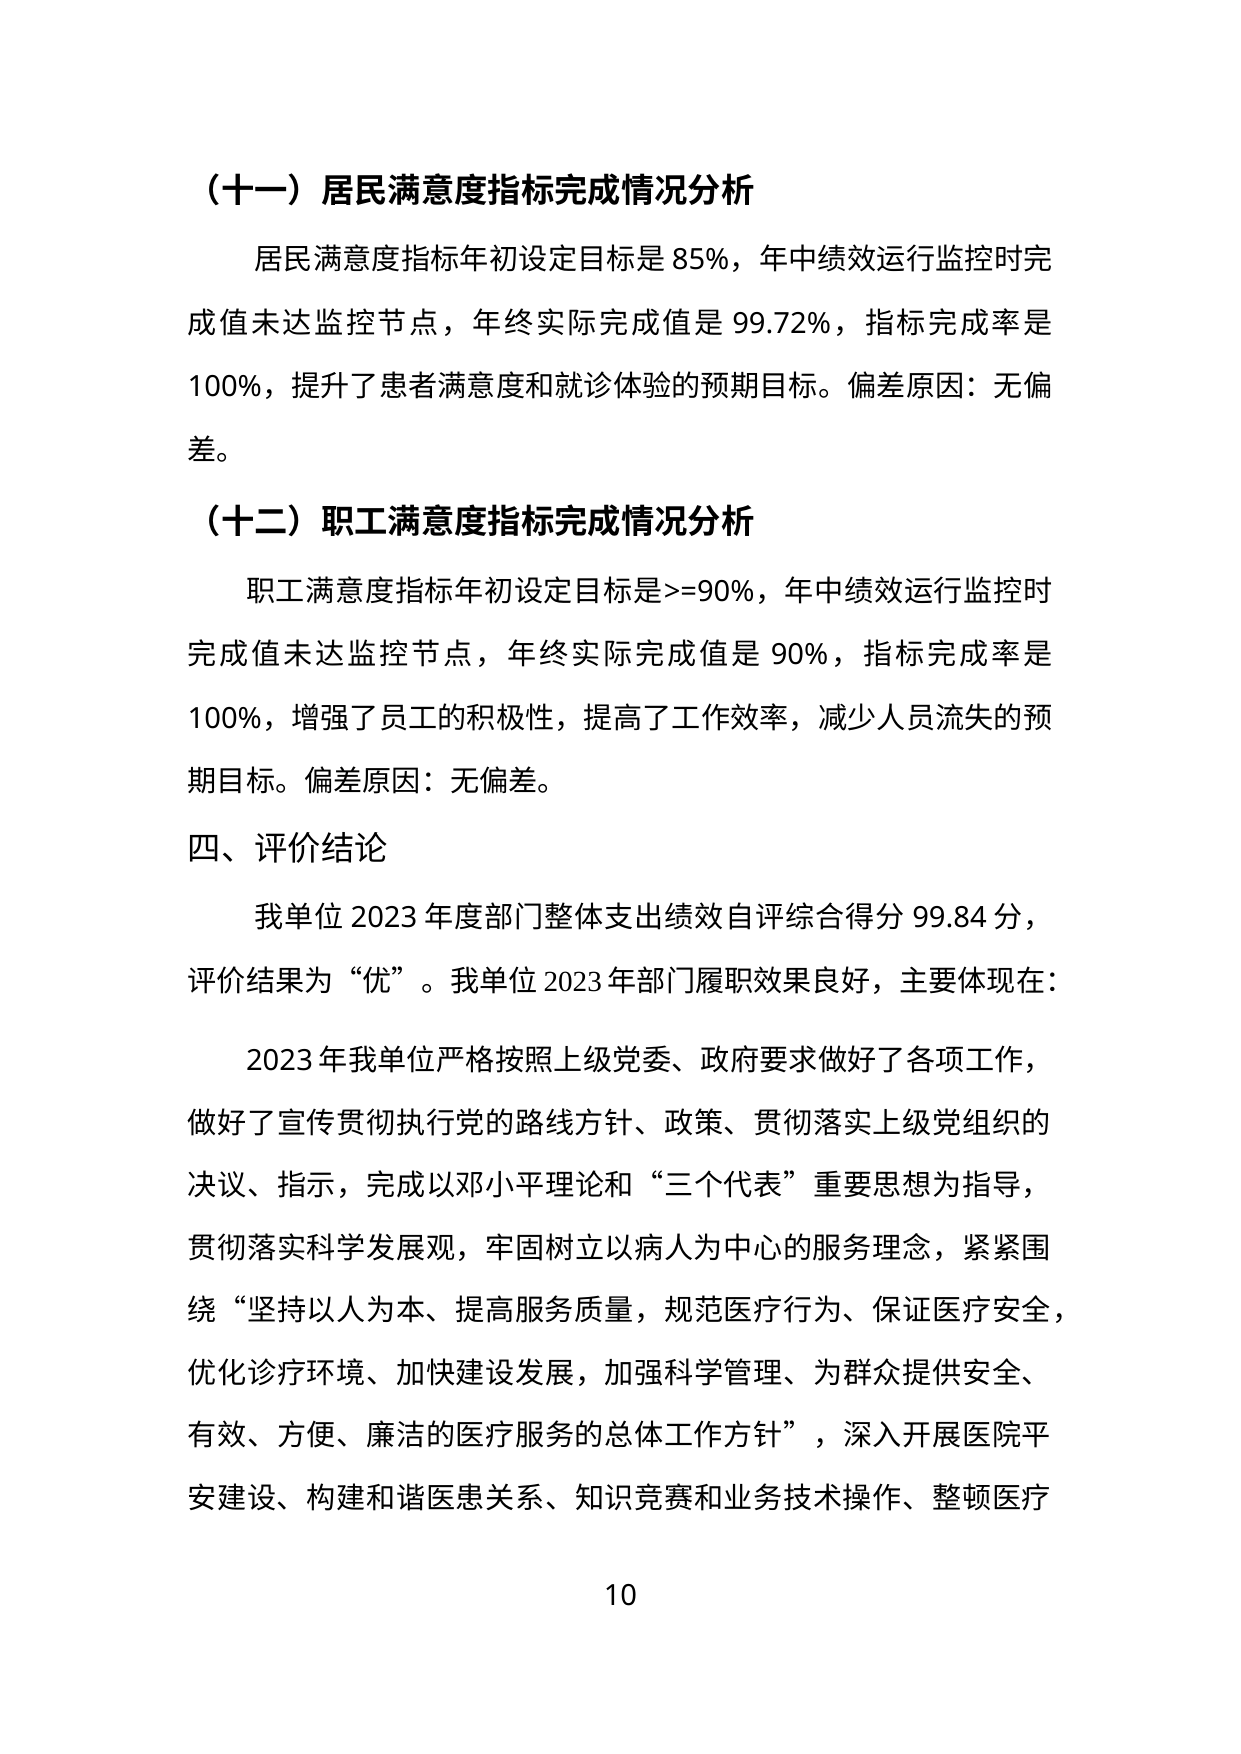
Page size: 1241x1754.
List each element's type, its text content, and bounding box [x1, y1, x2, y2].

text 居民满意度指标年初设定目标是85%，年中绩效运行监控时完成值未达监控节点，年终实际完成值是99.72%，指标完成率是100%，提升了患者满意度和就诊体验的预期目标。偏差原因：无偏差。 [187, 236, 1053, 469]
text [187, 1021, 1053, 1521]
subtitle （十二）职工满意度指标完成情况分析 [187, 495, 1053, 543]
subtitle （十一）居民满意度指标完成情况分析 [187, 163, 1053, 212]
subtitle 四、评价结论 [187, 821, 1053, 870]
text 职工满意度指标年初设定目标是>=90%，年中绩效运行监控时完成值未达监控节点，年终实际完成值是90%，指标完成率是100%，增强了员工的积极性，提高了工作效率，减少人员流失的预期目标。偏差原因：无偏差。 [187, 567, 1053, 800]
text 我单位2023年度部门整体支出绩效自评综合得分99.84分，评价结果为“优”。我单位2023年部门履职效果良好，主要体现在： [187, 894, 1053, 999]
